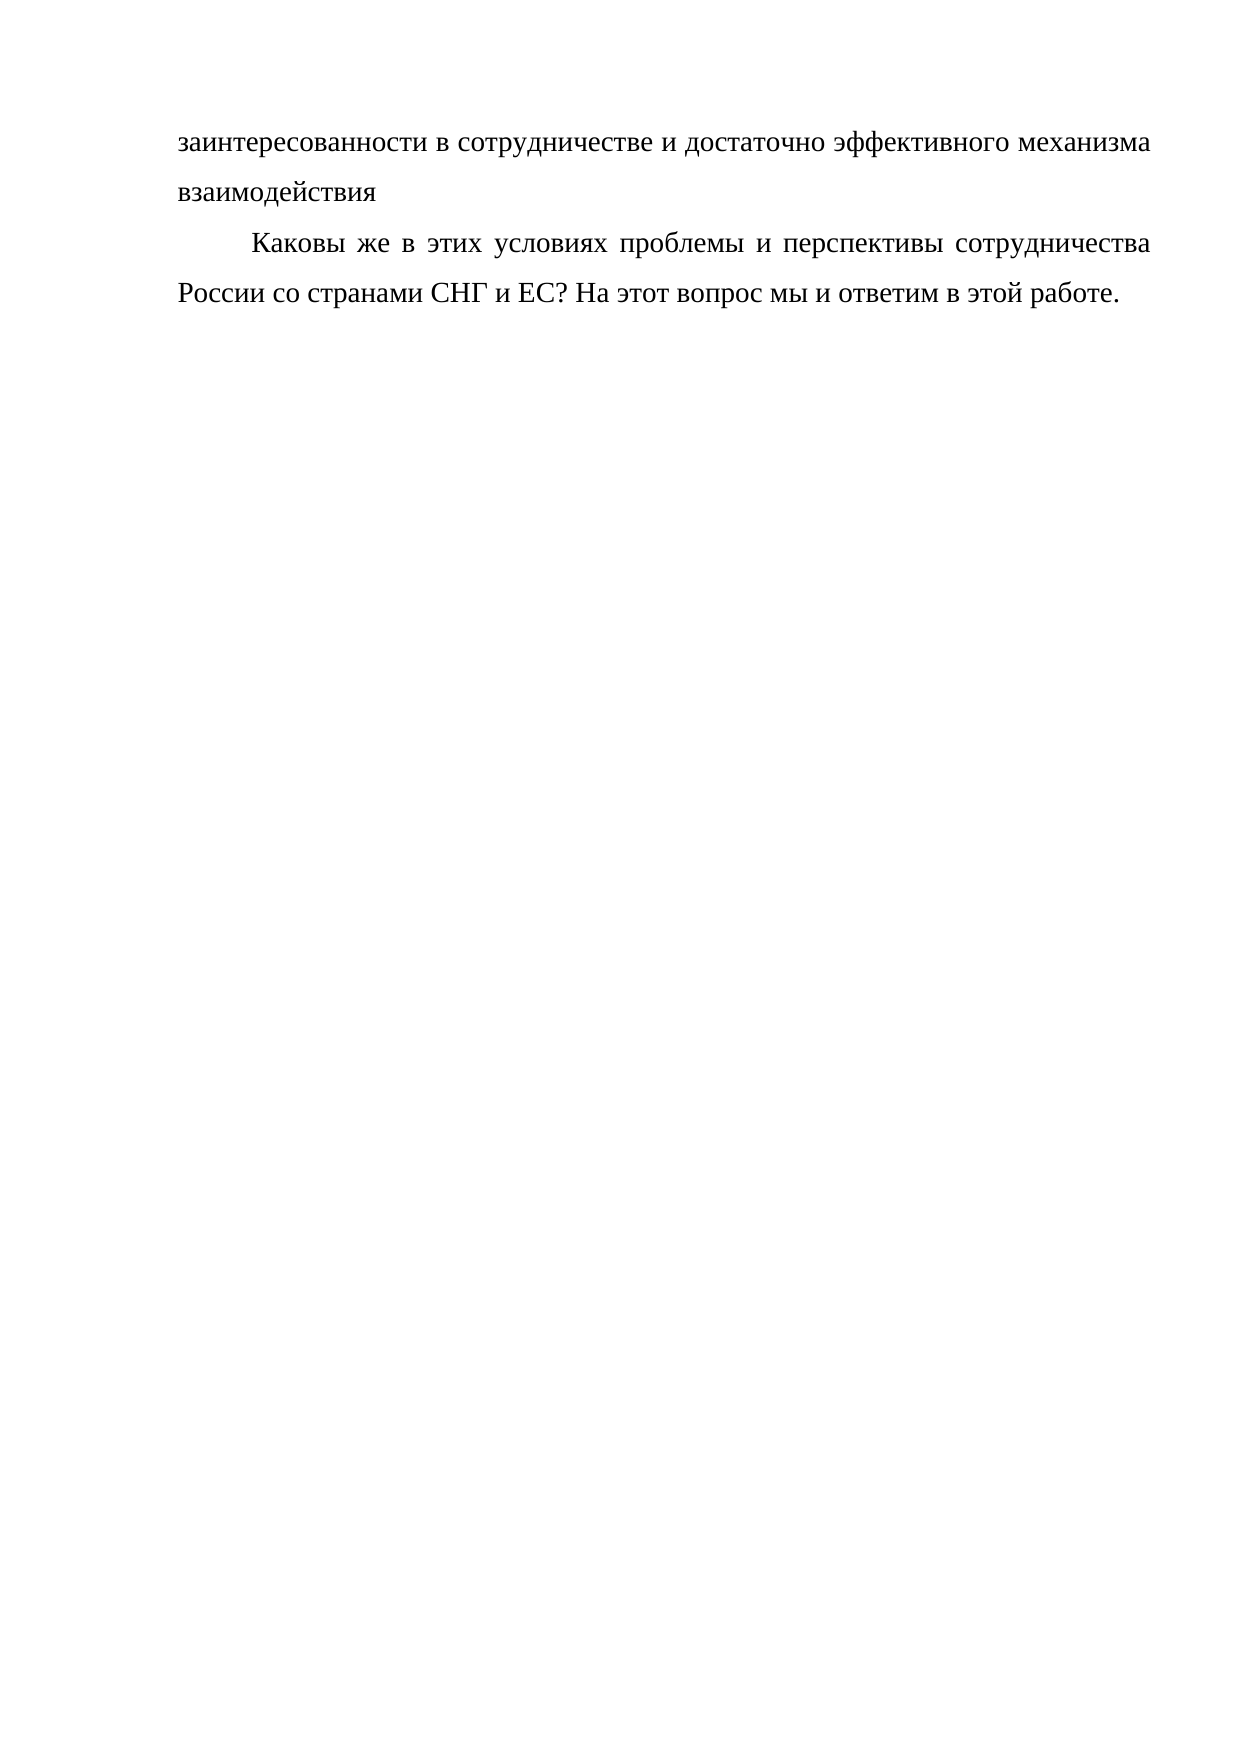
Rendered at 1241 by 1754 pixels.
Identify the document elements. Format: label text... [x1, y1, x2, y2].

text Каковы же в этих условиях проблемы и перспективы сотрудничества России со странами СНГ и ЕС? На этот вопрос мы и ответим в этой работе. [177, 225, 1152, 308]
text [177, 124, 1152, 208]
